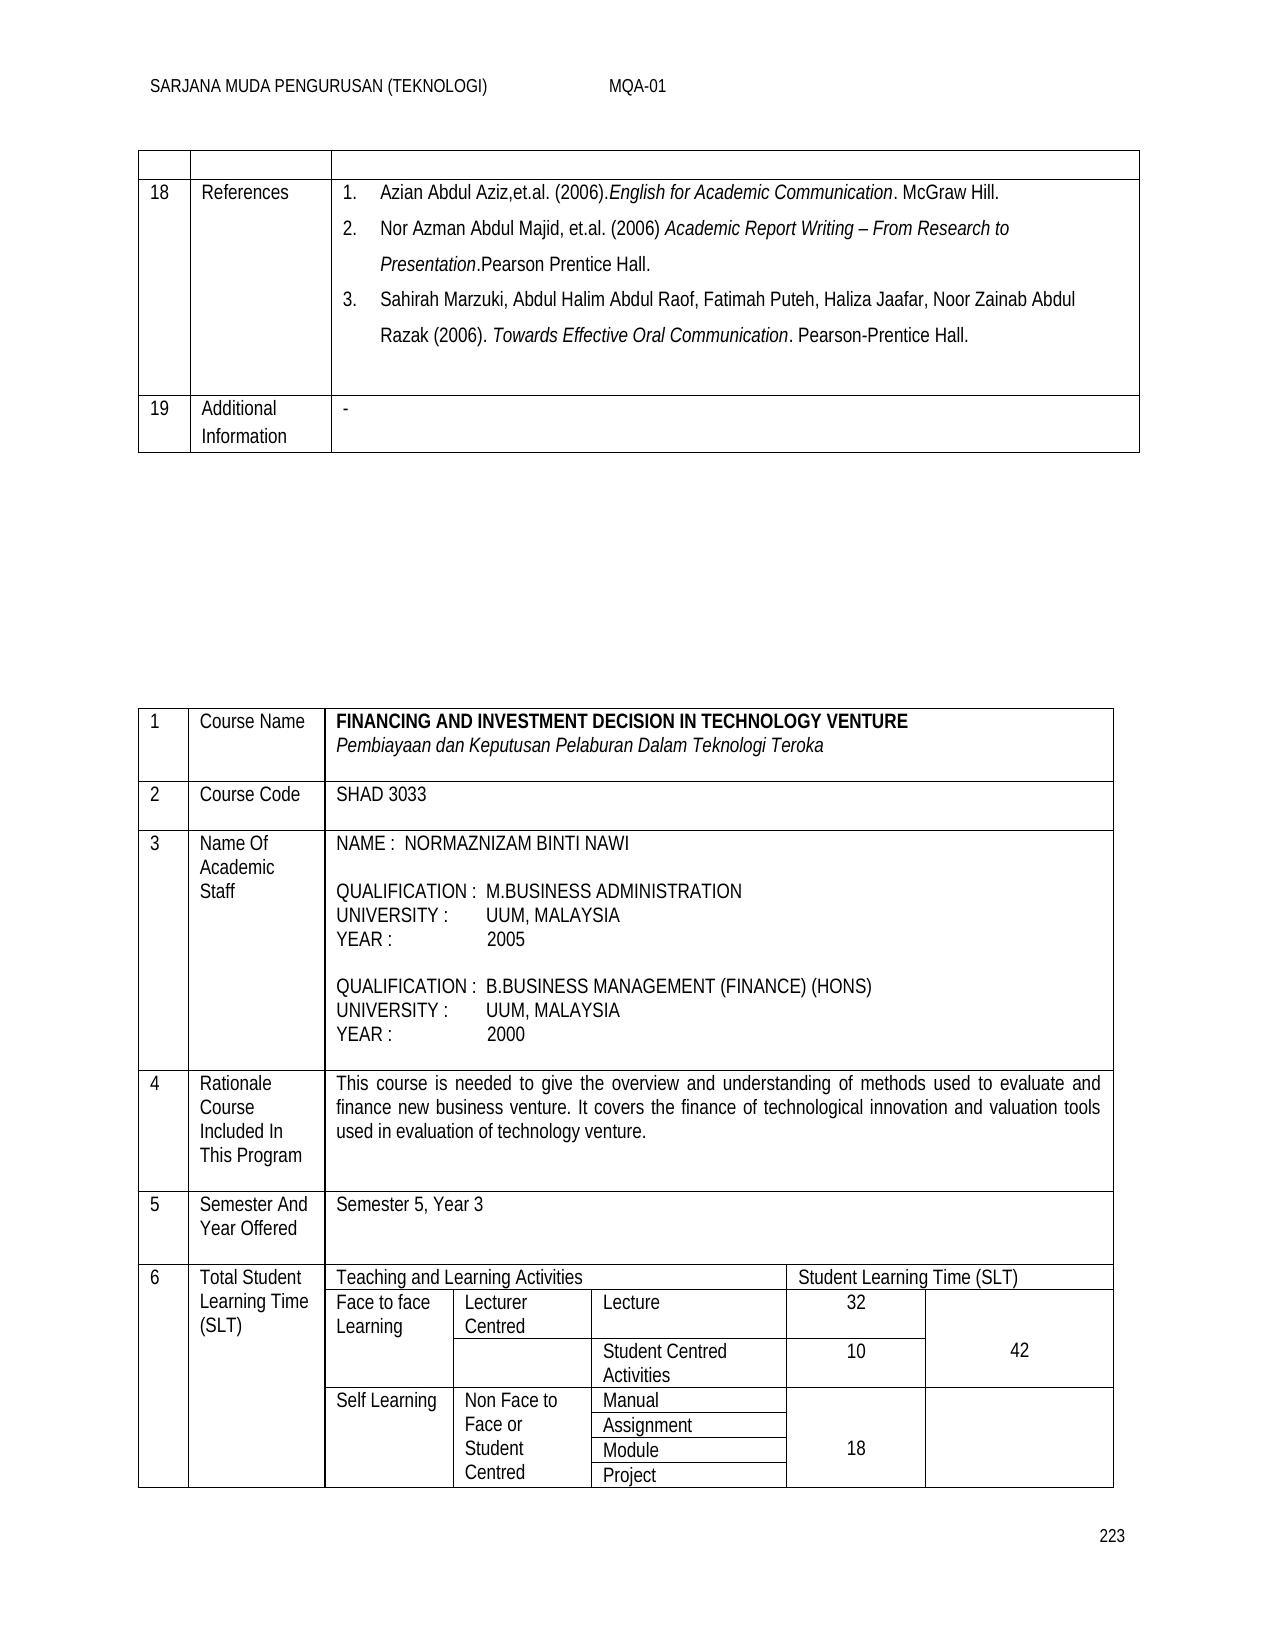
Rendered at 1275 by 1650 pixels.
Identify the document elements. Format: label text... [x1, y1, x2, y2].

table_cell 4 [139, 1071, 188, 1191]
table_cell 18 [787, 1388, 925, 1487]
table_header FINANCING AND INVESTMENT DECISION IN TECHNOLOGY VENTURE Pembiayaan dan Keputusan Pelaburan Dalam Teknologi Teroka [326, 709, 1113, 781]
table_cell References [191, 180, 331, 395]
table_header 1 [139, 709, 188, 781]
table_cell NAME : NORMAZNIZAM BINTI NAWI QUALIFICATION : M.BUSINESS ADMINISTRATION UNIVERSITY : UUM, MALAYSIA YEAR : 2005 QUALIFICATION : B.BUSINESS MANAGEMENT (FINANCE) (HONS) UNIVERSITY : UUM, MALAYSIA YEAR : 2000 [326, 831, 1113, 1070]
table_cell 6 [139, 1265, 188, 1487]
table_cell Manual [592, 1388, 786, 1412]
table_cell 42 [926, 1290, 1113, 1387]
table_cell Lecturer Centred [454, 1290, 591, 1338]
table_cell - [332, 396, 1139, 452]
table_cell 19 [139, 396, 190, 452]
table_cell Module [592, 1438, 786, 1462]
table_cell Assignment [592, 1413, 786, 1437]
table_cell Teaching and Learning Activities [326, 1265, 786, 1289]
table_cell Azian Abdul Aziz,et.al. (2006).English for Academic Communication. McGraw Hill. Nor Azman Abdul Majid, et.al. (2006) Academic Report Writing – From Research to Presentation.Pearson Prentice Hall. Sahirah Marzuki, Abdul Halim Abdul Raof, Fatimah Puteh, Haliza Jaafar, Noor Zainab Abdul Razak (2006). Towards Effective Oral Communication. Pearson-Prentice Hall. [332, 180, 1139, 395]
table_cell Additional Information [191, 396, 331, 452]
table_cell Semester And Year Offered [189, 1192, 324, 1264]
table_cell Total Student Learning Time (SLT) [189, 1265, 324, 1487]
table_cell Student Learning Time (SLT) [787, 1265, 1113, 1289]
table_cell 5 [139, 1192, 188, 1264]
table_cell Project [592, 1463, 786, 1487]
table_cell Face to face Learning [326, 1290, 453, 1387]
table_cell Rationale Course Included In This Program [189, 1071, 324, 1191]
table_cell [332, 151, 1139, 178]
table_cell 3 [139, 831, 188, 1070]
table_cell 18 [139, 180, 190, 395]
table_cell Semester 5, Year 3 [326, 1192, 1113, 1264]
table_cell Lecture [592, 1290, 786, 1338]
table_cell Course Code [189, 782, 324, 830]
table_cell 32 [787, 1290, 925, 1338]
table_cell SHAD 3033 [326, 782, 1113, 830]
table_cell 10 [787, 1339, 925, 1387]
table_header Course Name [189, 709, 324, 781]
table_cell Student Centred Activities [592, 1339, 786, 1387]
table_cell [454, 1339, 591, 1387]
table_cell 2 [139, 782, 188, 830]
table_cell 72 [926, 1388, 1113, 1487]
table_cell This course is needed to give the overview and understanding of methods used to evaluate and finance new business venture. It covers the finance of technological innovation and valuation tools used in evaluation of technology venture. [326, 1071, 1113, 1191]
table_cell Name Of Academic Staff [189, 831, 324, 1070]
table_cell Self Learning [326, 1388, 453, 1487]
table_cell Non Face to Face or Student Centred Learning (SCL) [454, 1388, 591, 1487]
